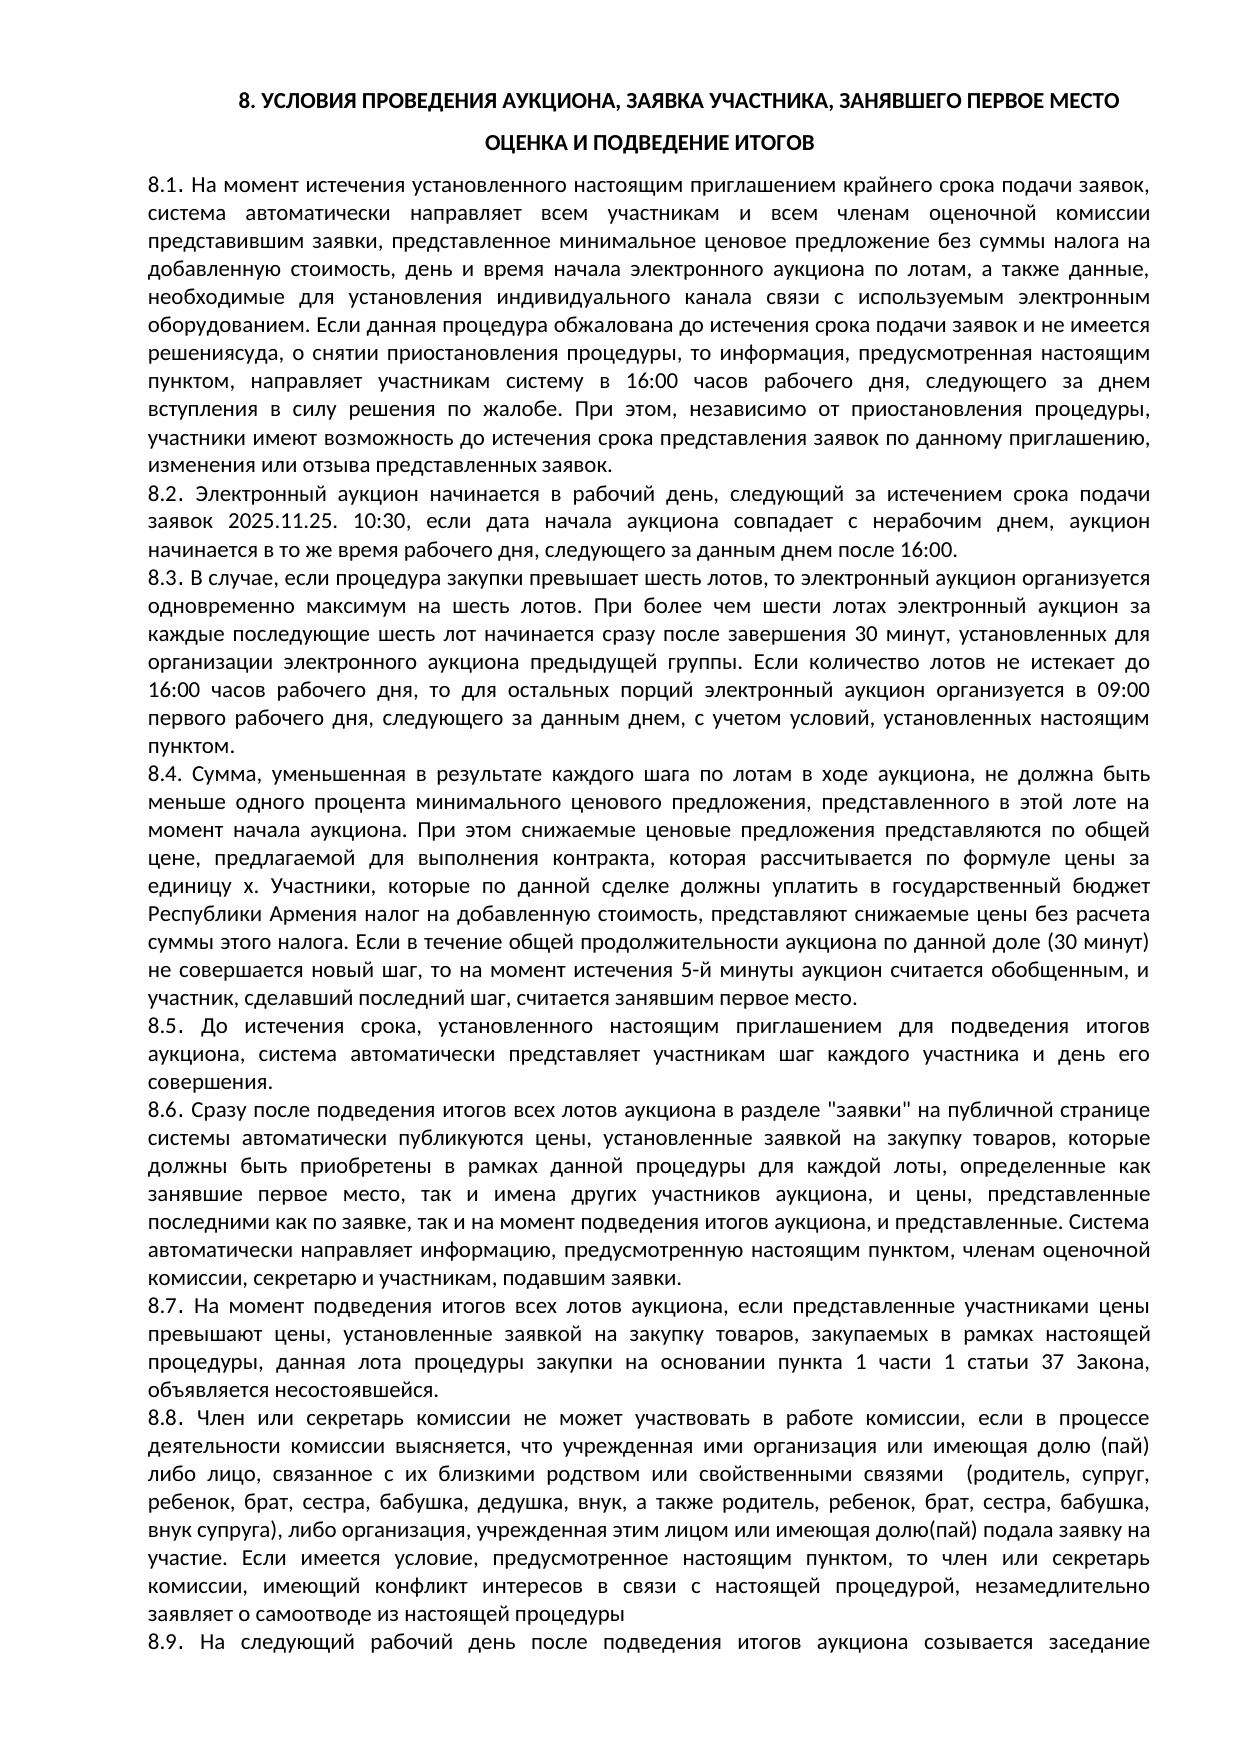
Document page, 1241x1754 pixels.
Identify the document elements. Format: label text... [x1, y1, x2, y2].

text 8.5․ До истечения срока, установленного настоящим приглашением для подведения итогов аукциона, система автоматически представляет участникам шаг каждого участника и день его совершения. [148, 1011, 1152, 1095]
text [148, 1627, 1152, 1656]
text 8.8․ Член или секретарь комиссии не может участвовать в работе комиссии, если в процессе деятельности комиссии выясняется, что учрежденная ими организация или имеющая долю (пай) либо лицо, связанное с их близкими родством или свойственными связями (родитель, супруг, ребенок, брат, сестра, бабушка, дедушка, внук, а также родитель, ребенок, брат, сестра, бабушка, внук супруга), либо организация, учрежденная этим лицом или имеющая долю(пай) подала заявку на участие. Если имеется условие, предусмотренное настоящим пунктом, то член или секретарь комиссии, имеющий конфликт интересов в связи с настоящей процедурой, незамедлительно заявляет о самоотводе из настоящей процедуры [148, 1403, 1152, 1627]
text 8.7․ На момент подведения итогов всех лотов аукциона, если представленные участниками цены превышают цены, установленные заявкой на закупку товаров, закупаемых в рамках настоящей процедуры, данная лота процедуры закупки на основании пункта 1 части 1 статьи 37 Закона, объявляется несостоявшейся. [148, 1291, 1152, 1403]
text 8.3․ В случае, если процедура закупки превышает шесть лотов, то электронный аукцион организуется одновременно максимум на шесть лотов. При более чем шести лотах электронный аукцион за каждые последующие шесть лот начинается сразу после завершения 30 минут, установленных для организации электронного аукциона предыдущей группы. Если количество лотов не истекает до 16:00 часов рабочего дня, то для остальных порций электронный аукцион организуется в 09:00 первого рабочего дня, следующего за данным днем, с учетом условий, установленных настоящим пунктом. [148, 563, 1152, 759]
text 8.1․ На момент истечения установленного настоящим приглашением крайнего срока подачи заявок, система автоматически направляет всем участникам и всем членам оценочной комиссии представившим заявки, представленное минимальное ценовое предложение без суммы налога на добавленную стоимость, день и время начала электронного аукциона по лотам, а также данные, необходимые для установления индивидуального канала связи с используемым электронным оборудованием. Если данная процедура обжалована до истечения срока подачи заявок и не имеется решениясуда, о снятии приостановления процедуры, то информация, предусмотренная настоящим пунктом, направляет участникам систему в 16:00 часов рабочего дня, следующего за днем вступления в силу решения по жалобе. При этом, независимо от приостановления процедуры, участники имеют возможность до истечения срока представления заявок по данному приглашению, изменения или отзыва представленных заявок. [148, 170, 1152, 479]
text 8.2․ Электронный аукцион начинается в рабочий день, следующий за истечением срока подачи заявок 2025.11.25. 10:30 , если дата начала аукциона совпадает с нерабочим днем, аукцион начинается в то же время рабочего дня, следующего за данным днем после 16:00. [148, 479, 1152, 563]
text 8. УСЛОВИЯ ПРОВЕДЕНИЯ АУКЦИОНА, ЗАЯВКА УЧАСТНИКА, ЗАНЯВШЕГО ПЕРВОЕ МЕСТО ОЦЕНКА И ПОДВЕДЕНИЕ ИТОГОВ [148, 86, 1152, 156]
text 8.6․ Сразу после подведения итогов всех лотов аукциона в разделе "заявки" на публичной странице системы автоматически публикуются цены, установленные заявкой на закупку товаров, которые должны быть приобретены в рамках данной процедуры для каждой лоты, определенные как занявшие первое место, так и имена других участников аукциона, и цены, представленные последними как по заявке, так и на момент подведения итогов аукциона, и представленные. Система автоматически направляет информацию, предусмотренную настоящим пунктом, членам оценочной комиссии, секретарю и участникам, подавшим заявки. [148, 1095, 1152, 1291]
text 8.4. Сумма, уменьшенная в результате каждого шага по лотам в ходе аукциона, не должна быть меньше одного процента минимального ценового предложения, представленного в этой лоте на момент начала аукциона. При этом снижаемые ценовые предложения представляются по общей цене, предлагаемой для выполнения контракта, которая рассчитывается по формуле цены за единицу x. Участники, которые по данной сделке должны уплатить в государственный бюджет Республики Армения налог на добавленную стоимость, представляют снижаемые цены без расчета суммы этого налога. Если в течение общей продолжительности аукциона по данной доле (30 минут) не совершается новый шаг, то на момент истечения 5-й минуты аукцион считается обобщенным, и участник, сделавший последний шаг, считается занявшим первое место. [148, 759, 1152, 1011]
